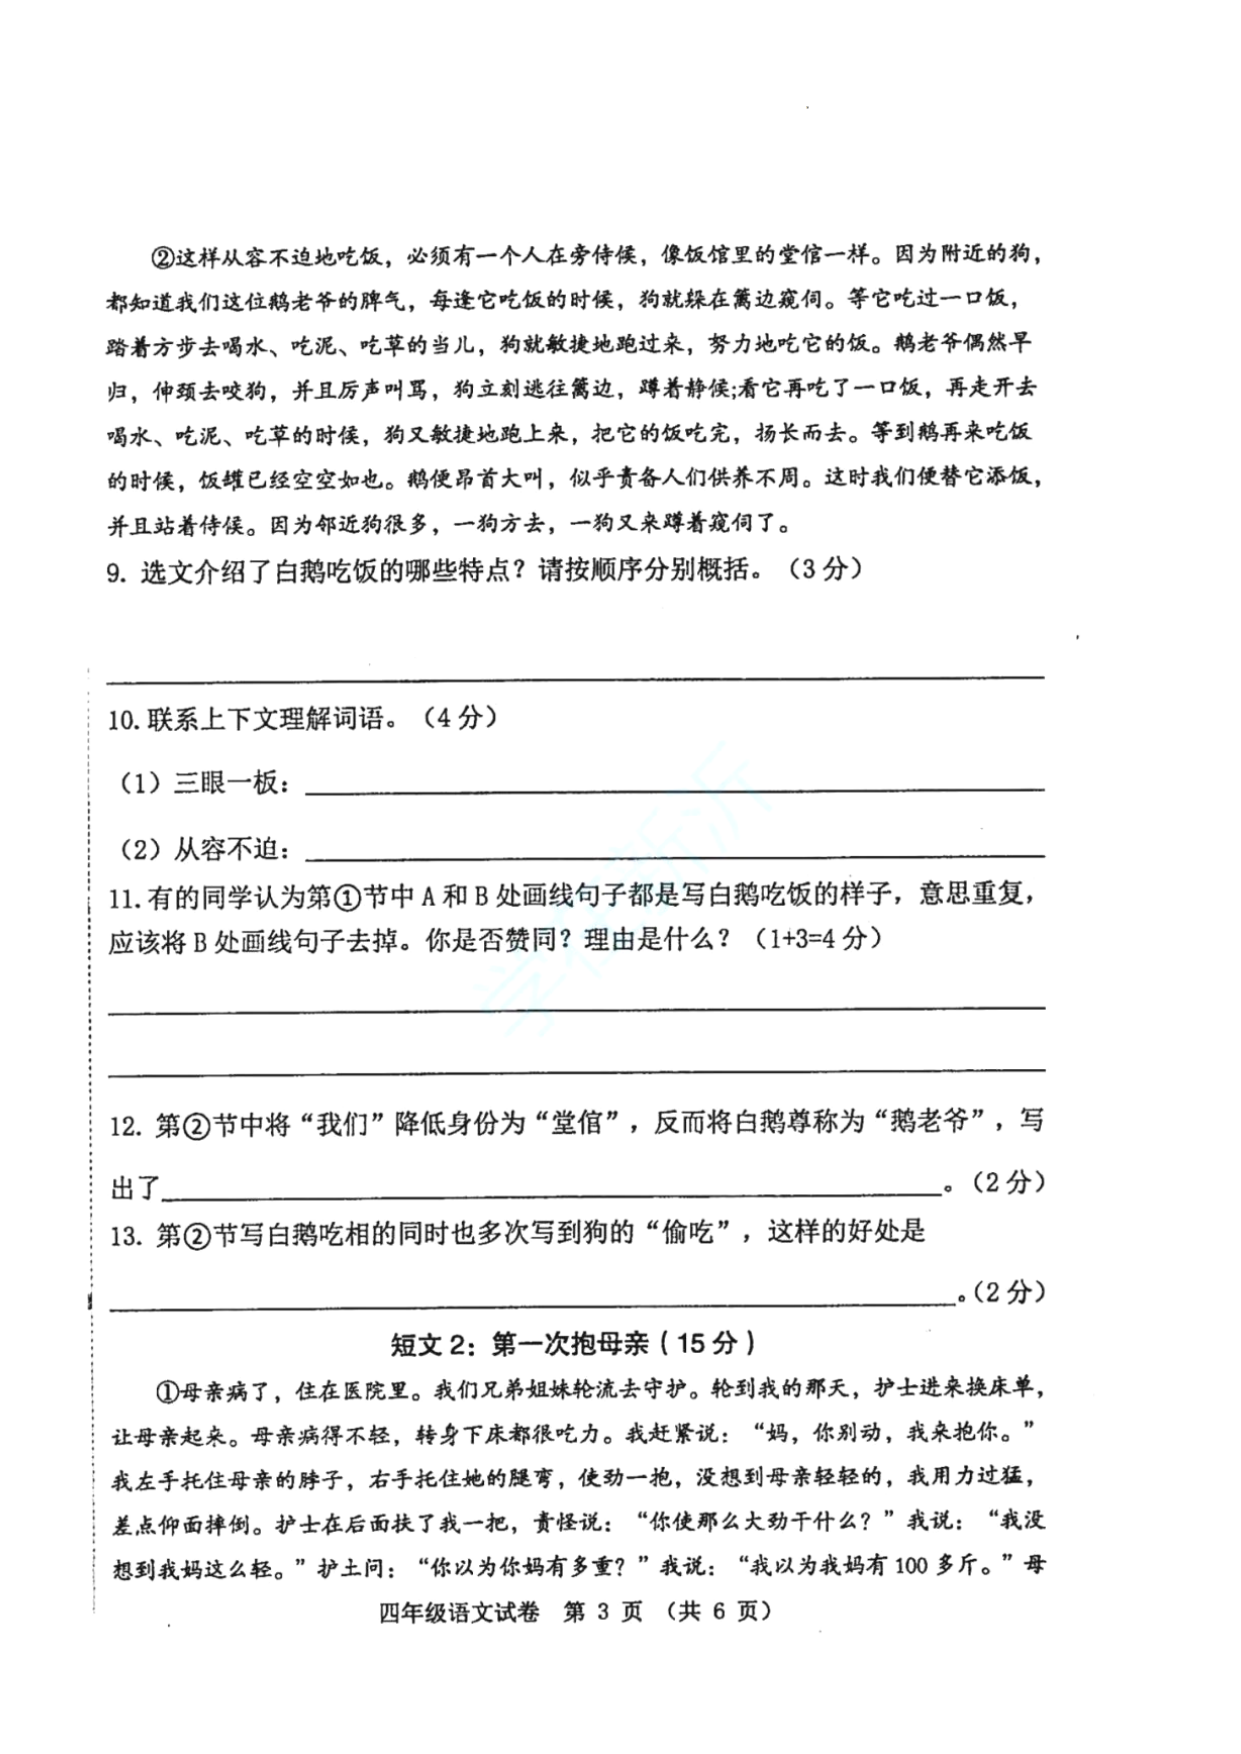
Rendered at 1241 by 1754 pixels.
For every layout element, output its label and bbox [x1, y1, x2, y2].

picture [75, 121, 1166, 1641]
